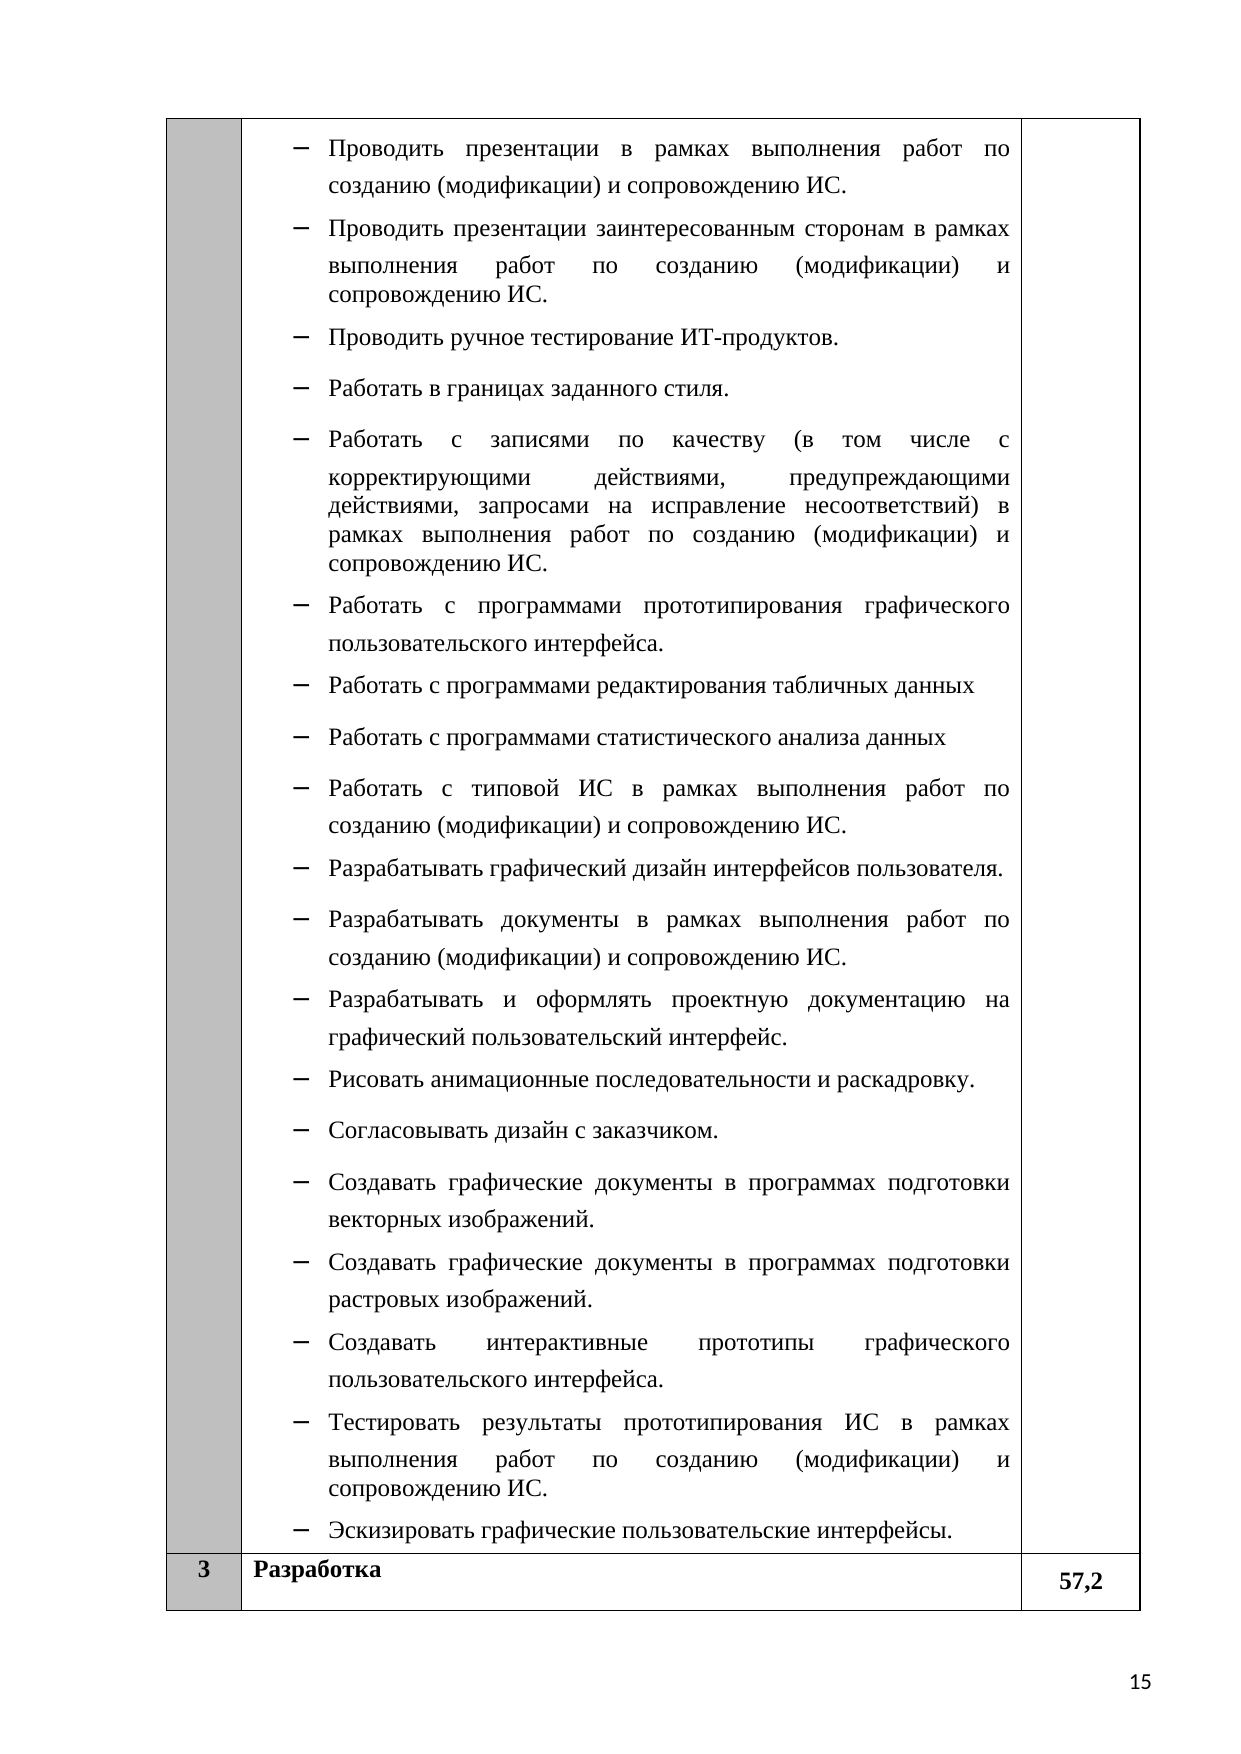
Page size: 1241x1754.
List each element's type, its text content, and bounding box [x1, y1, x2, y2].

table_cell 3 [167, 1554, 241, 1610]
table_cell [242, 119, 1021, 1553]
table_cell Разработка [242, 1554, 1021, 1610]
table_cell 57,2 [1022, 1554, 1139, 1610]
